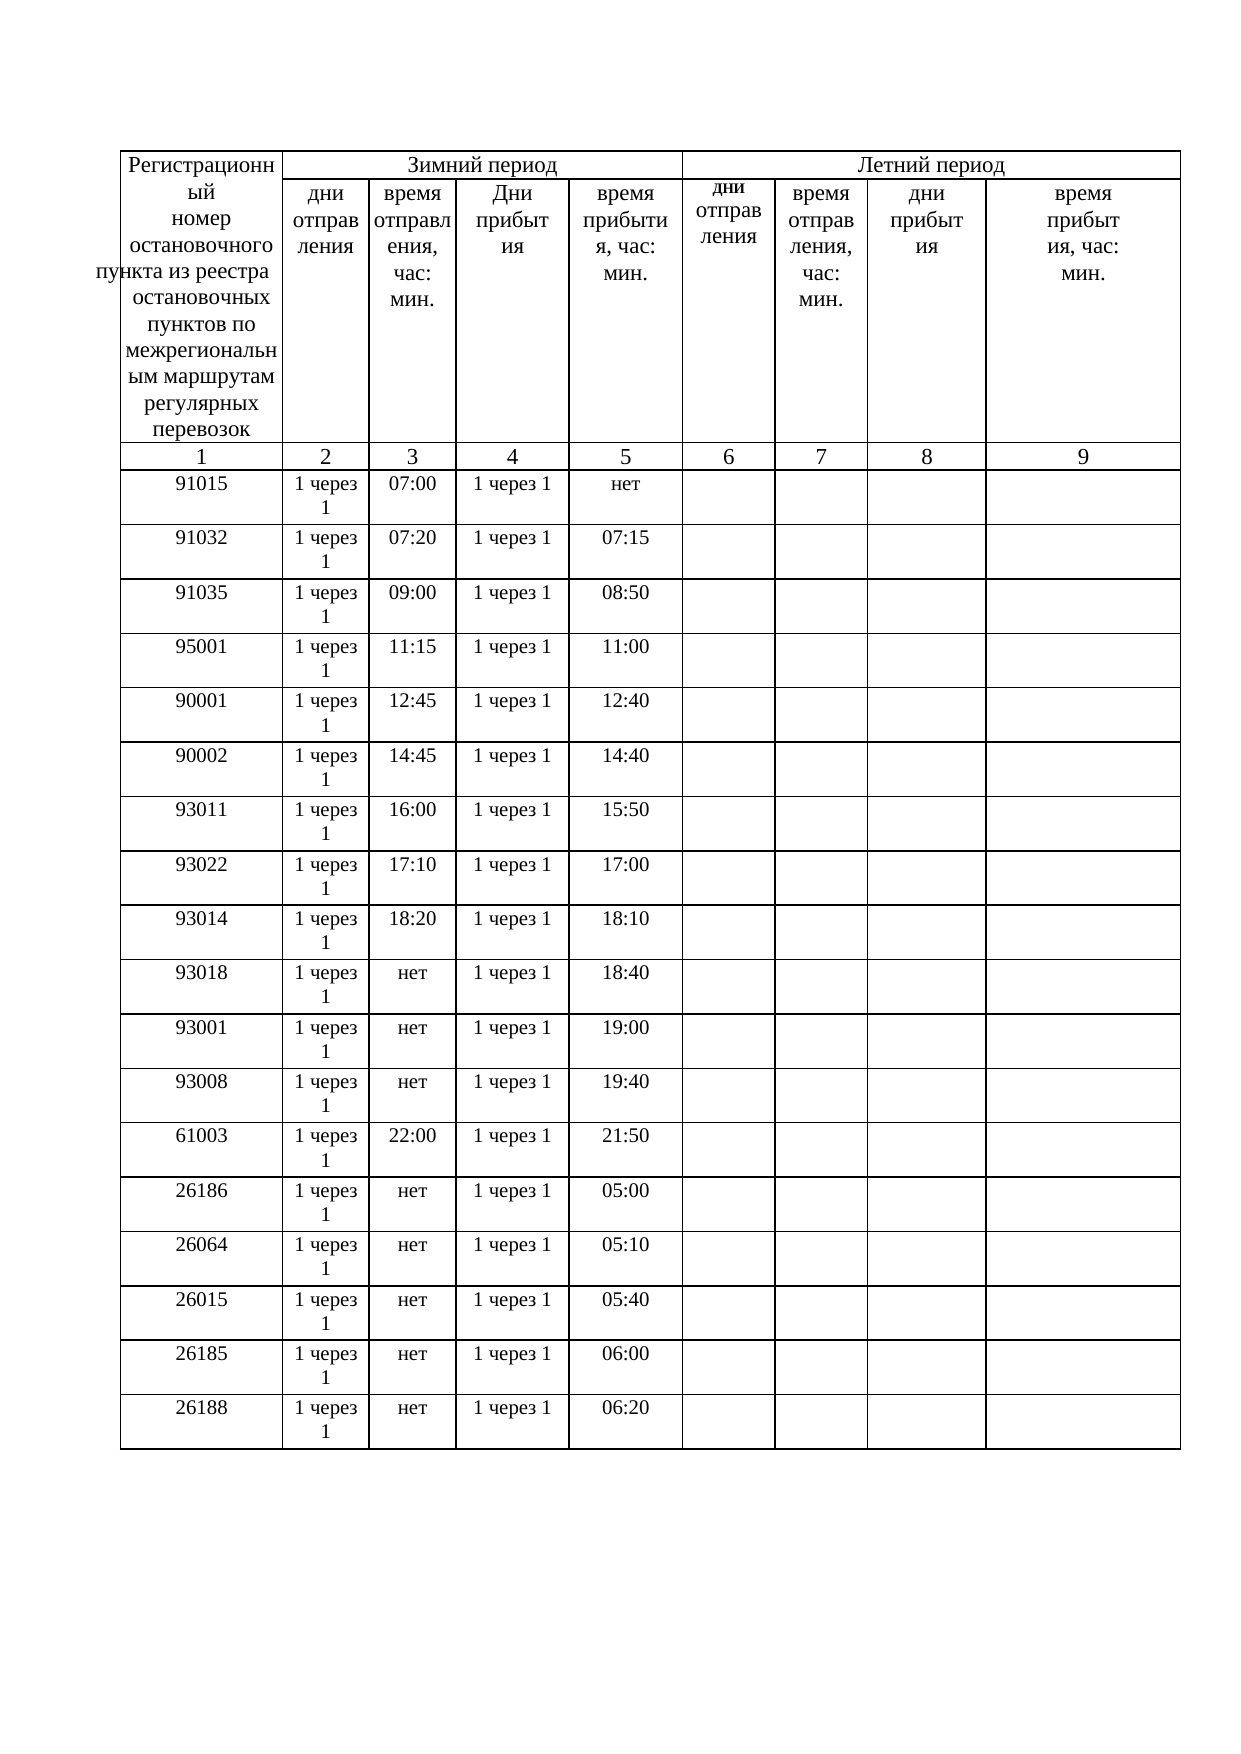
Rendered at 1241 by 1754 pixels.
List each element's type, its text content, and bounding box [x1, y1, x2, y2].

table_cell [987, 471, 1180, 524]
table_cell [683, 1287, 774, 1339]
table_cell 1 через 1 [457, 634, 568, 687]
table_cell время отправ ления, час: мин. [776, 180, 867, 441]
table_cell [987, 1069, 1180, 1122]
table_header Зимний период [283, 152, 682, 178]
table_cell [868, 525, 985, 578]
table_cell 1 [121, 443, 282, 469]
table_cell 5 [570, 443, 682, 469]
table_cell дни отправ ления [283, 180, 368, 441]
table_cell 1 через 1 [283, 634, 368, 687]
table_cell 1 через 1 [457, 797, 568, 850]
table_cell [868, 688, 985, 741]
table_cell [868, 852, 985, 904]
table_cell 1 через 1 [457, 1015, 568, 1067]
table_cell 17:00 [570, 852, 682, 904]
table_cell 26064 [121, 1232, 282, 1285]
table_cell [776, 1069, 867, 1122]
table_cell 06:00 [570, 1341, 682, 1394]
table_cell 1 через 1 [283, 960, 368, 1013]
table_cell 16:00 [370, 797, 455, 850]
table_cell 93008 [121, 1069, 282, 1122]
table_cell нет [370, 1287, 455, 1339]
table_cell 1 через 1 [283, 1232, 368, 1285]
table_cell нет [370, 960, 455, 1013]
table_cell [987, 525, 1180, 578]
table_cell 90001 [121, 688, 282, 741]
table_cell [776, 688, 867, 741]
table_cell 91035 [121, 580, 282, 632]
table_cell 1 через 1 [283, 1069, 368, 1122]
table_cell 93022 [121, 852, 282, 904]
table_cell 93018 [121, 960, 282, 1013]
table_cell 93014 [121, 906, 282, 959]
table_cell 1 через 1 [457, 1069, 568, 1122]
table_cell 91015 [121, 471, 282, 524]
table_cell 09:00 [370, 580, 455, 632]
table_cell [776, 797, 867, 850]
table_cell [683, 1015, 774, 1067]
table_cell 1 через 1 [457, 960, 568, 1013]
table_cell 26185 [121, 1341, 282, 1394]
table_cell [987, 1178, 1180, 1231]
table_cell [987, 797, 1180, 850]
table_cell 1 через 1 [283, 743, 368, 796]
table_header Летний период [683, 152, 1180, 178]
table_cell [987, 1395, 1180, 1448]
table_cell 1 через 1 [457, 1395, 568, 1448]
table_cell [987, 1287, 1180, 1339]
table_cell 1 через 1 [283, 525, 368, 578]
table_cell [776, 960, 867, 1013]
table_cell 11:15 [370, 634, 455, 687]
table_cell [987, 743, 1180, 796]
table_cell нет [370, 1341, 455, 1394]
table_cell 95001 [121, 634, 282, 687]
table_cell [683, 743, 774, 796]
table_cell нет [370, 1069, 455, 1122]
table_cell нет [370, 1015, 455, 1067]
table_cell [868, 1232, 985, 1285]
table_cell время прибыт ия, час: мин. [987, 180, 1180, 441]
table_cell 1 через 1 [457, 906, 568, 959]
table_cell [868, 1069, 985, 1122]
table_cell 21:50 [570, 1123, 682, 1176]
table_cell 1 через 1 [283, 906, 368, 959]
table_cell 12:40 [570, 688, 682, 741]
table_cell [776, 1178, 867, 1231]
table_cell [683, 525, 774, 578]
table_cell [683, 688, 774, 741]
table_cell [683, 852, 774, 904]
table_cell [868, 1287, 985, 1339]
table_cell [683, 1395, 774, 1448]
table_cell 6 [683, 443, 774, 469]
table_cell 26188 [121, 1395, 282, 1448]
table_cell [683, 1123, 774, 1176]
table_cell 4 [457, 443, 568, 469]
table_cell [776, 525, 867, 578]
table_cell 1 через 1 [283, 580, 368, 632]
table_cell 3 [370, 443, 455, 469]
table_cell 1 через 1 [457, 1341, 568, 1394]
table_cell 7 [776, 443, 867, 469]
table_cell нет [370, 1395, 455, 1448]
table_cell нет [370, 1232, 455, 1285]
table_cell 14:45 [370, 743, 455, 796]
table_cell [683, 1069, 774, 1122]
table_cell [987, 960, 1180, 1013]
table_cell 18:40 [570, 960, 682, 1013]
table_cell 61003 [121, 1123, 282, 1176]
table_cell 06:20 [570, 1395, 682, 1448]
table_cell [987, 634, 1180, 687]
table_cell [987, 1341, 1180, 1394]
table_cell 1 через 1 [283, 1395, 368, 1448]
table_cell [987, 852, 1180, 904]
table_cell 8 [868, 443, 985, 469]
table_cell 1 через 1 [457, 1178, 568, 1231]
table_cell [776, 1395, 867, 1448]
table_cell 07:00 [370, 471, 455, 524]
table_cell [987, 1123, 1180, 1176]
table_cell 19:00 [570, 1015, 682, 1067]
table_cell [776, 852, 867, 904]
table_cell 05:40 [570, 1287, 682, 1339]
table_cell 1 через 1 [283, 1015, 368, 1067]
table_cell ДНИ отправ ления [683, 180, 774, 441]
table_cell 1 через 1 [457, 525, 568, 578]
table_cell 08:50 [570, 580, 682, 632]
table_cell [776, 1341, 867, 1394]
table_cell время прибыти я, час: мин. [570, 180, 682, 441]
table_cell 1 через 1 [457, 580, 568, 632]
table_cell 11:00 [570, 634, 682, 687]
table_cell 1 через 1 [457, 1287, 568, 1339]
table_cell 91032 [121, 525, 282, 578]
table_cell [776, 471, 867, 524]
table_cell 90002 [121, 743, 282, 796]
table_cell 1 через 1 [457, 1232, 568, 1285]
table_cell [683, 634, 774, 687]
table_cell дни прибыт ия [868, 180, 985, 441]
table_cell [987, 580, 1180, 632]
table_cell 26186 [121, 1178, 282, 1231]
table_cell [683, 1178, 774, 1231]
table_cell 2 [283, 443, 368, 469]
table_cell [683, 906, 774, 959]
table_cell [776, 580, 867, 632]
table_cell 05:00 [570, 1178, 682, 1231]
table_cell [776, 1287, 867, 1339]
table_cell [868, 471, 985, 524]
table_cell [868, 580, 985, 632]
table_cell 22:00 [370, 1123, 455, 1176]
table_cell нет [570, 471, 682, 524]
table_cell 05:10 [570, 1232, 682, 1285]
table_cell 93001 [121, 1015, 282, 1067]
table_cell 1 через 1 [283, 852, 368, 904]
table_cell 26015 [121, 1287, 282, 1339]
table_cell 19:40 [570, 1069, 682, 1122]
table_cell 1 через 1 [283, 1341, 368, 1394]
table_cell [683, 1341, 774, 1394]
table_cell 15:50 [570, 797, 682, 850]
table_cell 1 через 1 [457, 688, 568, 741]
table_cell [776, 1123, 867, 1176]
table_cell 1 через 1 [457, 1123, 568, 1176]
table_cell [776, 1232, 867, 1285]
table_cell [868, 1395, 985, 1448]
table_cell [987, 688, 1180, 741]
table_cell [987, 1015, 1180, 1067]
table_cell [776, 1015, 867, 1067]
table_cell [868, 634, 985, 687]
table_cell 1 через 1 [283, 1123, 368, 1176]
table_cell 1 через 1 [283, 797, 368, 850]
table_cell 9 [987, 443, 1180, 469]
table_cell 07:20 [370, 525, 455, 578]
table_cell [987, 1232, 1180, 1285]
table_cell [868, 1178, 985, 1231]
table_cell [868, 743, 985, 796]
table_cell 1 через 1 [283, 688, 368, 741]
table_cell [868, 1015, 985, 1067]
table_cell [868, 797, 985, 850]
table_cell Дни прибыт ия [457, 180, 568, 441]
table_cell 14:40 [570, 743, 682, 796]
table_cell 12:45 [370, 688, 455, 741]
table_cell 1 через 1 [457, 471, 568, 524]
table_cell [683, 797, 774, 850]
table_cell 18:10 [570, 906, 682, 959]
table_cell 1 через 1 [283, 1287, 368, 1339]
table_cell 18:20 [370, 906, 455, 959]
table_cell время отправл ения, час: мин. [370, 180, 455, 441]
table_cell [987, 906, 1180, 959]
table_cell [776, 743, 867, 796]
table_cell [868, 1341, 985, 1394]
table_cell [683, 471, 774, 524]
table_header Регистрационный номер остановочного пункта из реестра остановочных пунктов по межрегиональным маршрутам регулярных перевозок [121, 152, 282, 441]
table_cell [868, 960, 985, 1013]
table_cell [776, 906, 867, 959]
table_cell [868, 906, 985, 959]
table_cell [683, 1232, 774, 1285]
table_cell нет [370, 1178, 455, 1231]
table_cell [683, 580, 774, 632]
table_cell 07:15 [570, 525, 682, 578]
table_cell [683, 960, 774, 1013]
table_cell 1 через 1 [283, 1178, 368, 1231]
table_cell 1 через 1 [283, 471, 368, 524]
table_cell [776, 634, 867, 687]
table_cell 17:10 [370, 852, 455, 904]
table_cell 93011 [121, 797, 282, 850]
table_cell 1 через 1 [457, 852, 568, 904]
table_cell 1 через 1 [457, 743, 568, 796]
table_cell [868, 1123, 985, 1176]
